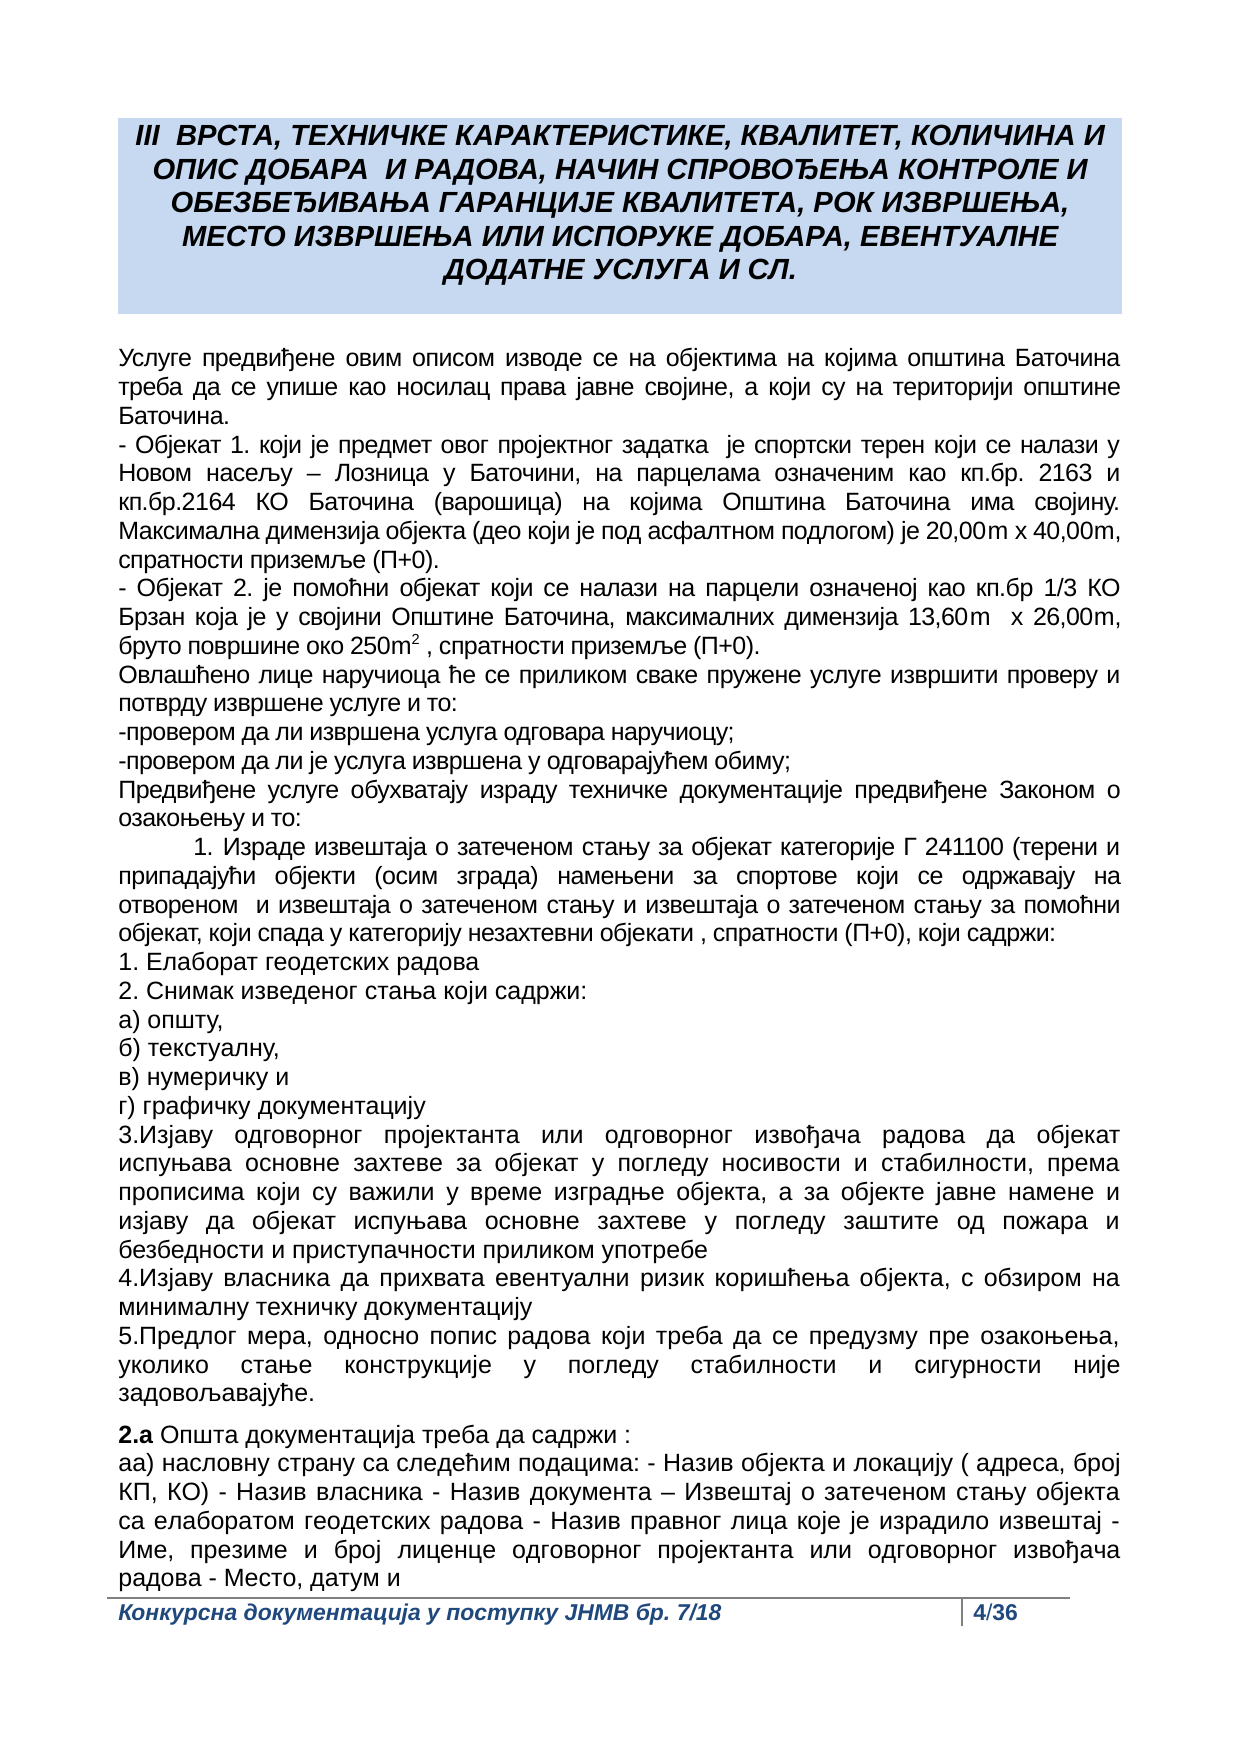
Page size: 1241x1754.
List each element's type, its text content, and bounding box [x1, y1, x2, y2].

text б) текстуалну, [118, 1033, 1121, 1062]
text 5.Предлог мера, односно попис радова који треба да се предузму пре озакоњења, уколико стање конструкције у погледу стабилности и сигурности није задовољавајуће. [118, 1321, 1121, 1407]
text -провером да ли извршена услуга одговара наручиоцу; [118, 717, 1121, 746]
text аа) насловну страну са следећим подацима: - Назив објекта и локацију ( адреса, број КП, КО) - Назив власника - Назив документа – Извештај о затеченом стању објекта са елаборатом геодетских радова - Назив правног лица које је израдило извештај - Име, презиме и број лиценце одговорног пројектанта или одговорног извођача радова - Место, датум и [118, 1448, 1122, 1592]
text в) нумеричку и [118, 1062, 1121, 1091]
text 2.а Општа документација треба да садржи : [118, 1419, 1122, 1448]
text 3.Изјаву одговорног пројектанта или одговорног извођача радова да објекат испуњава основне захтеве за објекат у погледу носивости и стабилности, према прописима који су важили у време изградње објекта, а за објекте јавне намене и изјаву да објекат испуњава основне захтеве у погледу заштите од пожара и безбедности и приступачности приликом употребе [118, 1119, 1121, 1263]
text 2. Снимак изведеног стања који садржи: [118, 976, 1121, 1004]
text г) графичку документацију [118, 1091, 1121, 1119]
text Предвиђене услуге обухватају израду техничке документације предвиђене Законом о озакоњењу и то: [118, 774, 1121, 832]
text III ВРСТА, ТЕХНИЧКЕ КАРАКТЕРИСТИКЕ, КВАЛИТЕТ, КОЛИЧИНА И ОПИС ДОБАРА И РАДОВА, НАЧИН СПРОВОЂЕЊА КОНТРОЛЕ И ОБЕЗБЕЂИВАЊА ГАРАНЦИЈЕ КВАЛИТЕТА, РОК ИЗВРШЕЊА, МЕСТО ИЗВРШЕЊА ИЛИ ИСПОРУКЕ ДОБАРА, ЕВЕНТУАЛНЕ ДОДАТНЕ УСЛУГА И СЛ. [118, 118, 1122, 286]
text -провером да ли је услуга извршена у одговарајућем обиму; [118, 746, 1121, 774]
text а) општу, [118, 1004, 1121, 1033]
text - Објекат 1. који је предмет овог пројектног задатка је спортски терен који се налази у Новом насељу – Лозница у Баточини, на парцелама означеним као кп.бр. 2163 и кп.бр.2164 КО Баточина (варошица) на којима Општина Баточина има својину. Максимална димензија објекта (део који је под асфалтном подлогом) је 20,00m х 40,00m, спратности приземље (П+0). [118, 429, 1121, 573]
text - Објекат 2. је помоћни објекат који се налази на парцели означеној као кп.бр 1/3 КО Брзан која је у својини Општине Баточина, максималних димензија 13,60m х 26,00m, бруто површине око 250m2 , спратности приземље (П+0). [118, 573, 1121, 659]
text Овлашћено лице наручиоца ће се приликом сваке пружене услуге извршити проверу и потврду извршене услуге и то: [118, 659, 1121, 717]
text Услуге предвиђене овим описом изводе се на објектима на којима општина Баточина треба да се упише као носилац права јавне својине, а који су на територији општине Баточина. [118, 343, 1121, 429]
text 1. Израде извештаја о затеченом стању за објекат категорије Г 241100 (терени и припадајући објекти (осим зграда) намењени за спортове који се одржавају на отвореном и извештаја о затеченом стању и извештаја о затеченом стању за помоћни објекат, који спада у категорију незахтевни објекати , спратности (П+0), који садржи: [118, 832, 1121, 947]
text 1. Елаборат геодетских радова [118, 947, 1121, 976]
text 4.Изјаву власника да прихвата евентуални ризик коришћења објекта, с обзиром на минималну техничку документацију [118, 1263, 1121, 1321]
